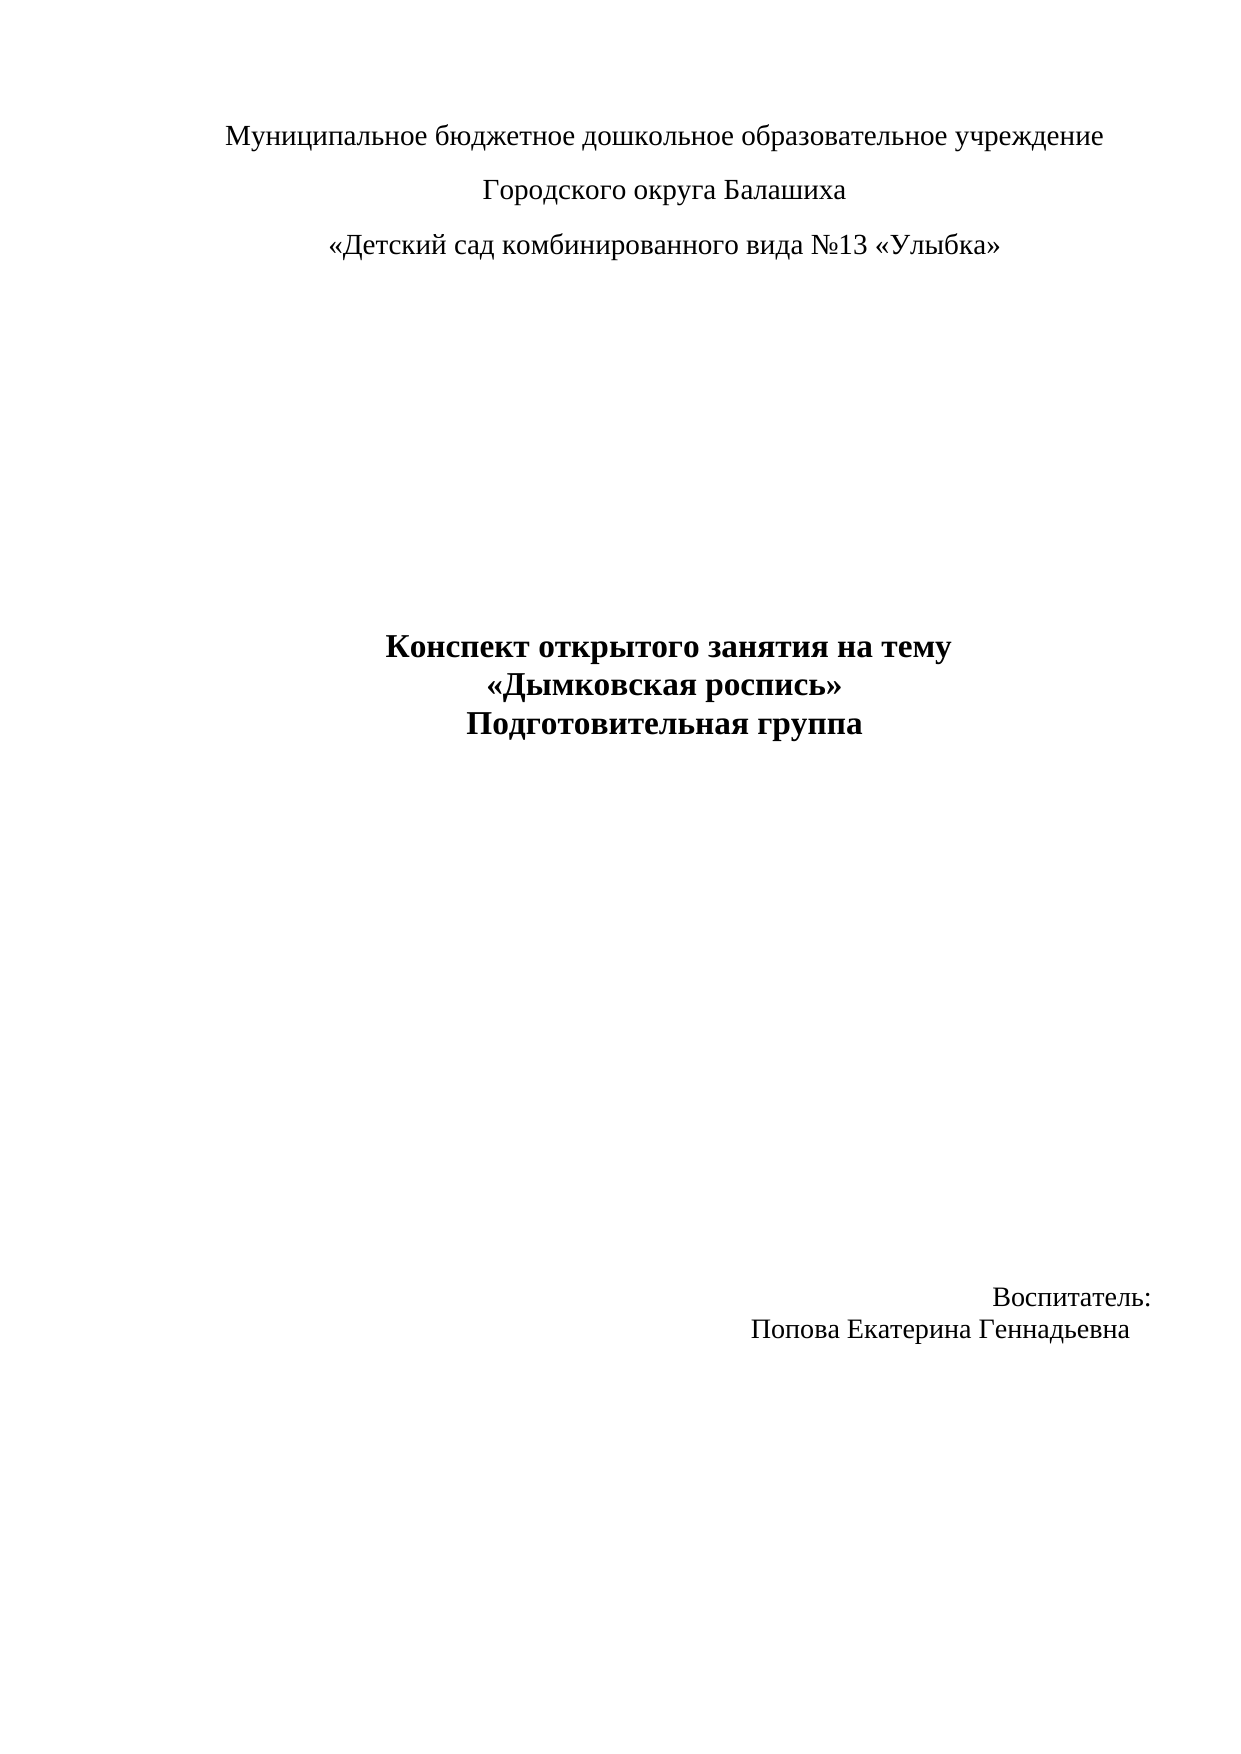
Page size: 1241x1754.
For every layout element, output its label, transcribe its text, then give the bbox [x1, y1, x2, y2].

text Подготовительная группа [177, 703, 1152, 741]
text «Дымковская роспись» [177, 664, 1152, 703]
text Воспитатель: [177, 1280, 1152, 1312]
text «Детский сад комбинированного вида №13 «Улыбка» [118, 227, 1152, 260]
text Конспект открытого занятия на тему [177, 626, 1152, 664]
text Муниципальное бюджетное дошкольное образовательное учреждение [177, 118, 1152, 152]
text Попова Екатерина Геннадьевна [177, 1312, 1152, 1345]
text Городского округа Балашиха [118, 172, 1152, 206]
